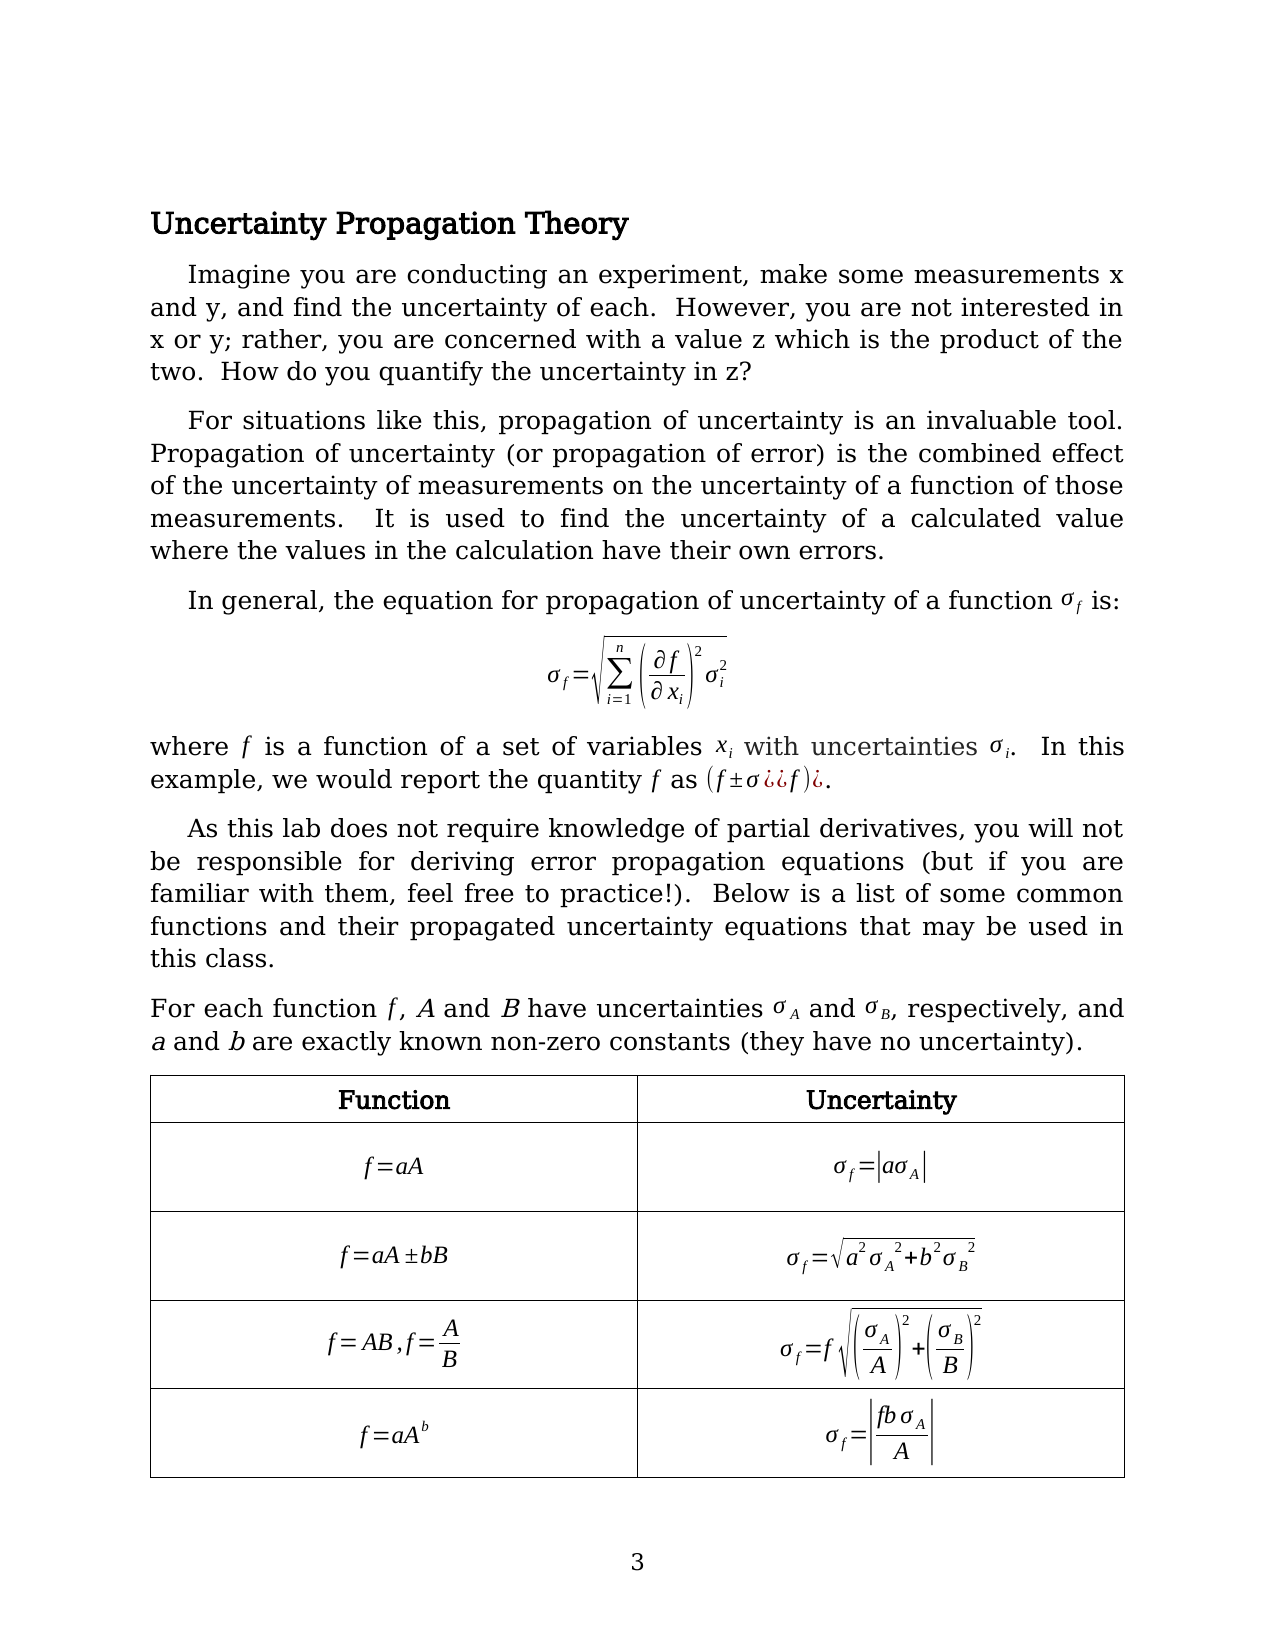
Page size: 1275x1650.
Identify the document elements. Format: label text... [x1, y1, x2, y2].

text For situations like this, propagation of uncertainty is an invaluable tool. Propagation of uncertainty (or propagation of error) is the combined effect of the uncertainty of measurements on the uncertainty of a function of those measurements. It is used to find the uncertainty of a calculated value where the values in the calculation have their own errors. [150, 405, 1125, 564]
text Imagine you are conducting an experiment, make some measurements x and y, and find the uncertainty of each. However, you are not interested in x or y; rather, you are concerned with a value z which is the product of the two. How do you quantify the uncertainty in z? [150, 259, 1125, 386]
text Uncertainty Propagation Theory [150, 204, 1125, 239]
table_header Uncertainty [638, 1076, 1124, 1122]
text where is a function of a set of variables with uncertainties . In this example, we would report the quantity as . [150, 730, 1125, 794]
table_cell [151, 1212, 637, 1299]
text In general, the equation for propagation of uncertainty of a function is: [150, 584, 1125, 615]
text As this lab does not require knowledge of partial derivatives, you will not be responsible for deriving error propagation equations (but if you are familiar with them, feel free to practice!). Below is a list of some common functions and their propagated uncertainty equations that may be used in this class. [150, 813, 1125, 973]
table_cell [638, 1212, 1124, 1299]
text For each function , A and B have uncertainties and , respectively, and a and b are exactly known non-zero constants (they have no uncertainty). [150, 992, 1125, 1055]
table_cell [151, 1301, 637, 1388]
table_cell [638, 1123, 1124, 1211]
table_header Function [151, 1076, 637, 1122]
table_cell [151, 1123, 637, 1211]
table_cell [638, 1301, 1124, 1388]
table_cell [151, 1389, 637, 1477]
table_cell [638, 1389, 1124, 1477]
